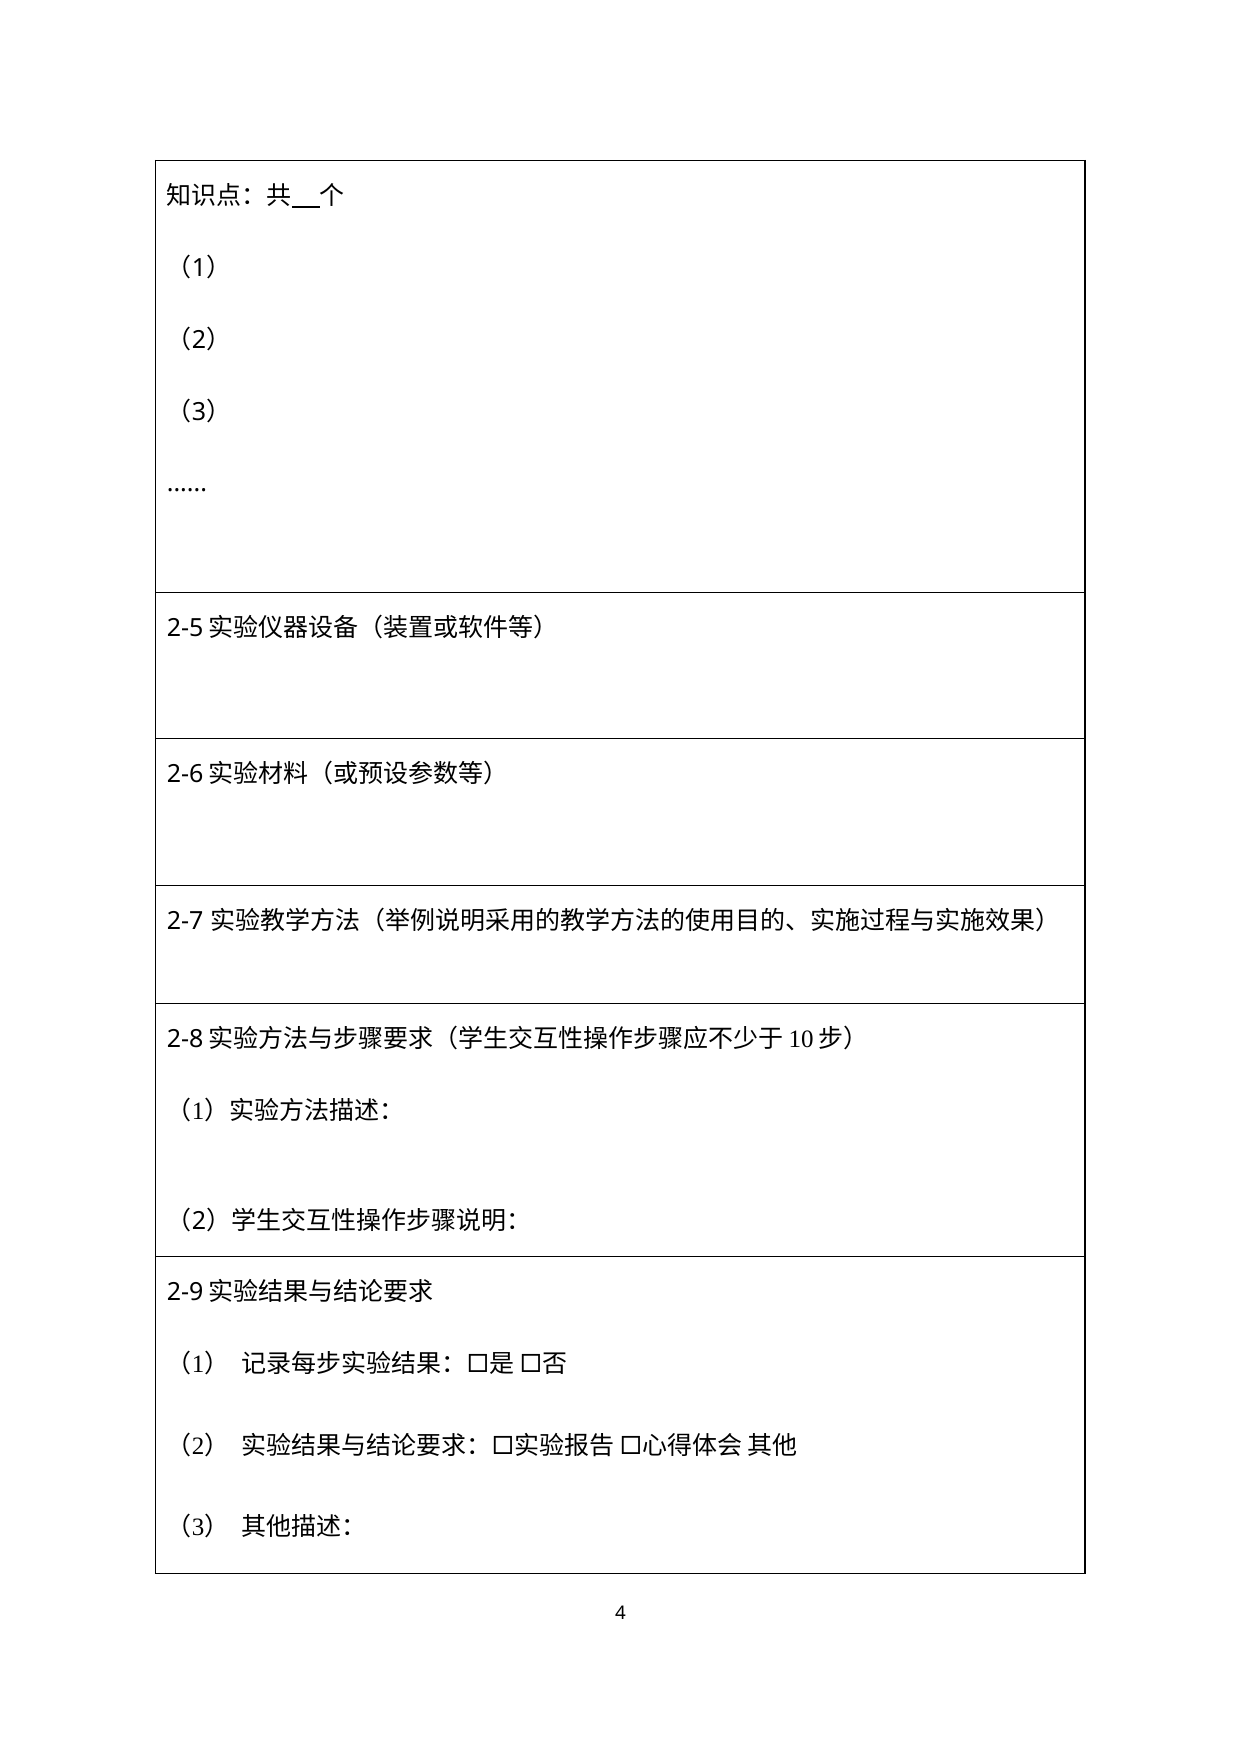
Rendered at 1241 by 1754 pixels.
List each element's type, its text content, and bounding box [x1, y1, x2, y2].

table_cell 2-6实验材料（或预设参数等） [156, 739, 1084, 885]
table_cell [156, 1257, 1084, 1573]
table_cell 2-5实验仪器设备（装置或软件等） [156, 593, 1084, 738]
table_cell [156, 161, 1084, 592]
table_cell 2-8实验方法与步骤要求（学生交互性操作步骤应不少于10步） 实验方法描述： 学生交互性操作步骤说明： [156, 1004, 1084, 1256]
table_cell 2-7 实验教学方法（举例说明采用的教学方法的使用目的、实施过程与实施效果） [156, 886, 1084, 1003]
